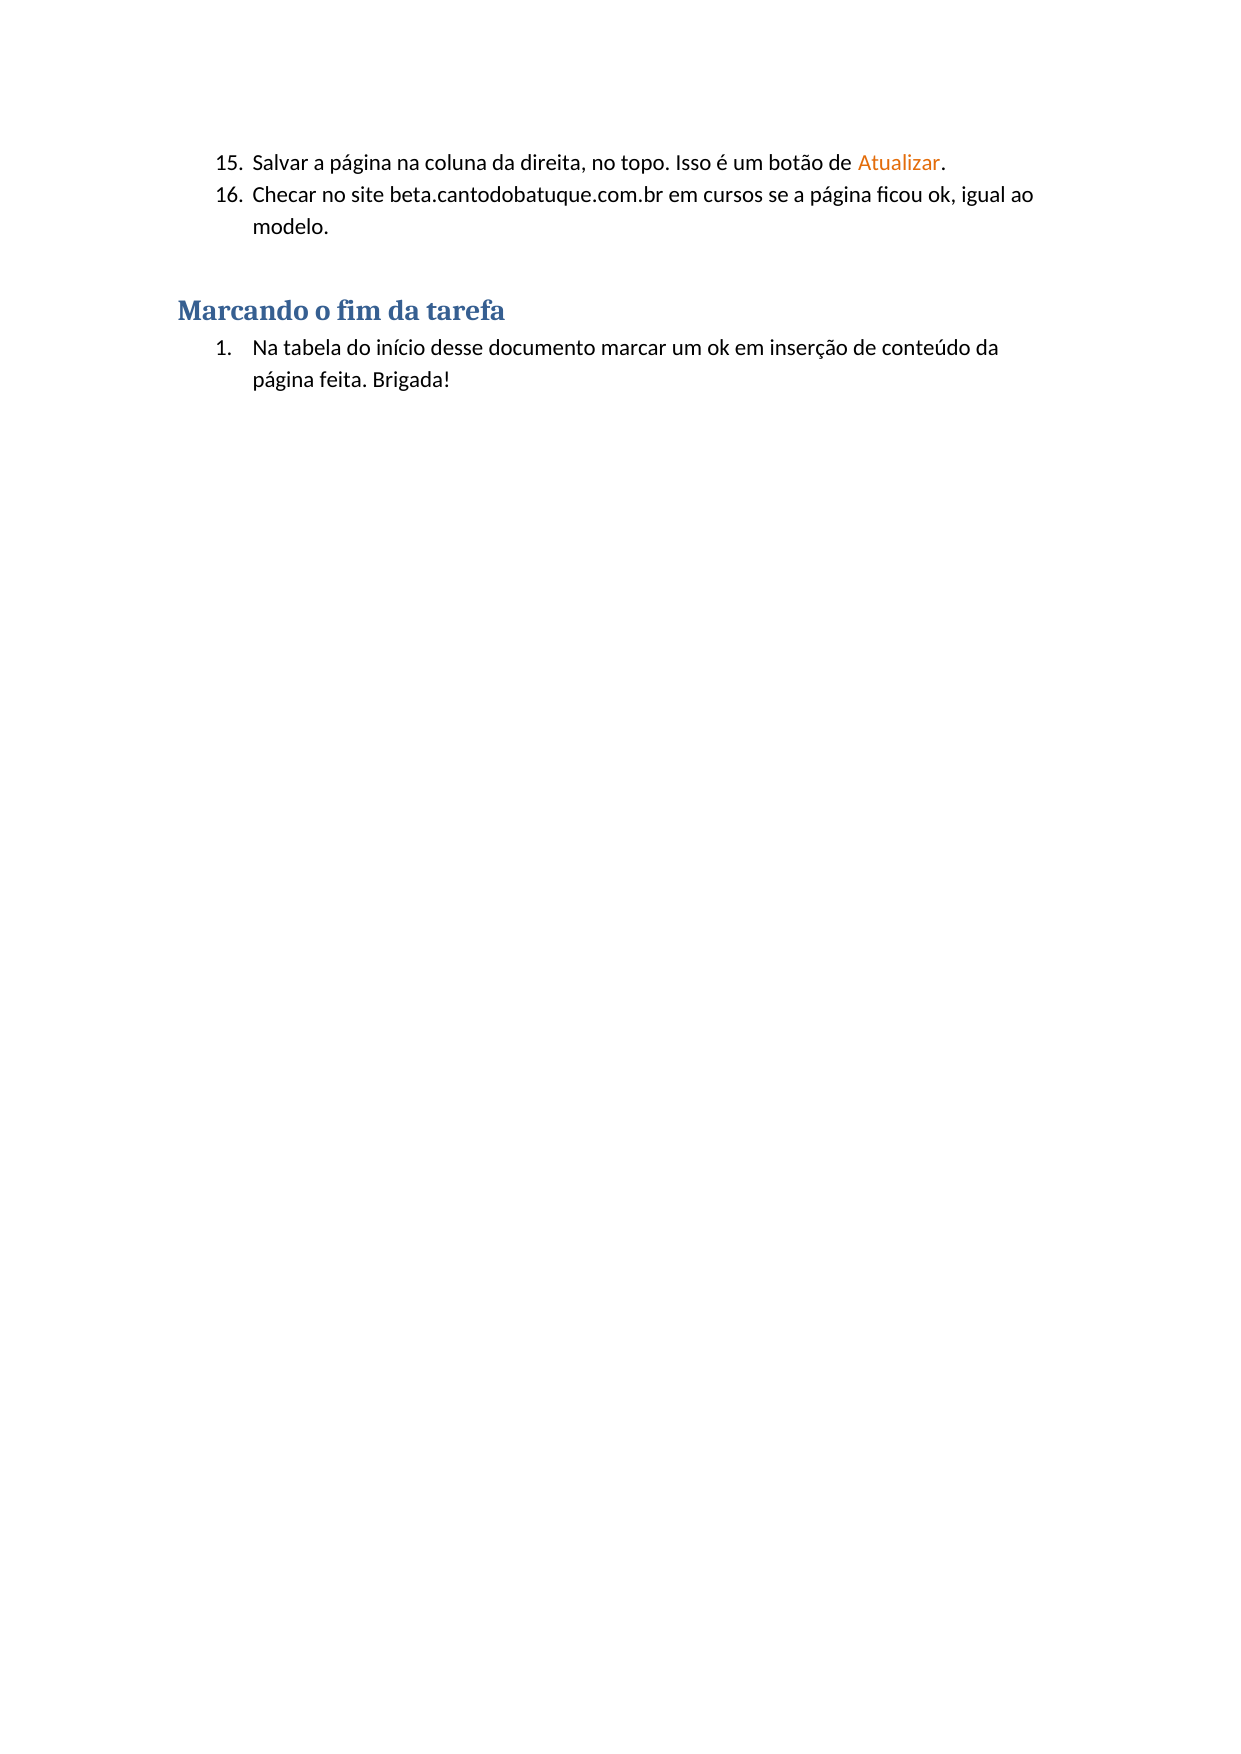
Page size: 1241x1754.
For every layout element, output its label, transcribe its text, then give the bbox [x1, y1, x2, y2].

list Na tabela do início desse documento marcar um ok em inserção de conteúdo da página feita. Brigada! [215, 333, 1063, 393]
list Salvar a página na coluna da direita, no topo. Isso é um botão de Atualizar. [215, 148, 1063, 176]
list Checar no site beta.cantodobatuque.com.br em cursos se a página ficou ok, igual ao modelo. [215, 180, 1063, 240]
subtitle Marcando o fim da tarefa [177, 294, 1063, 328]
